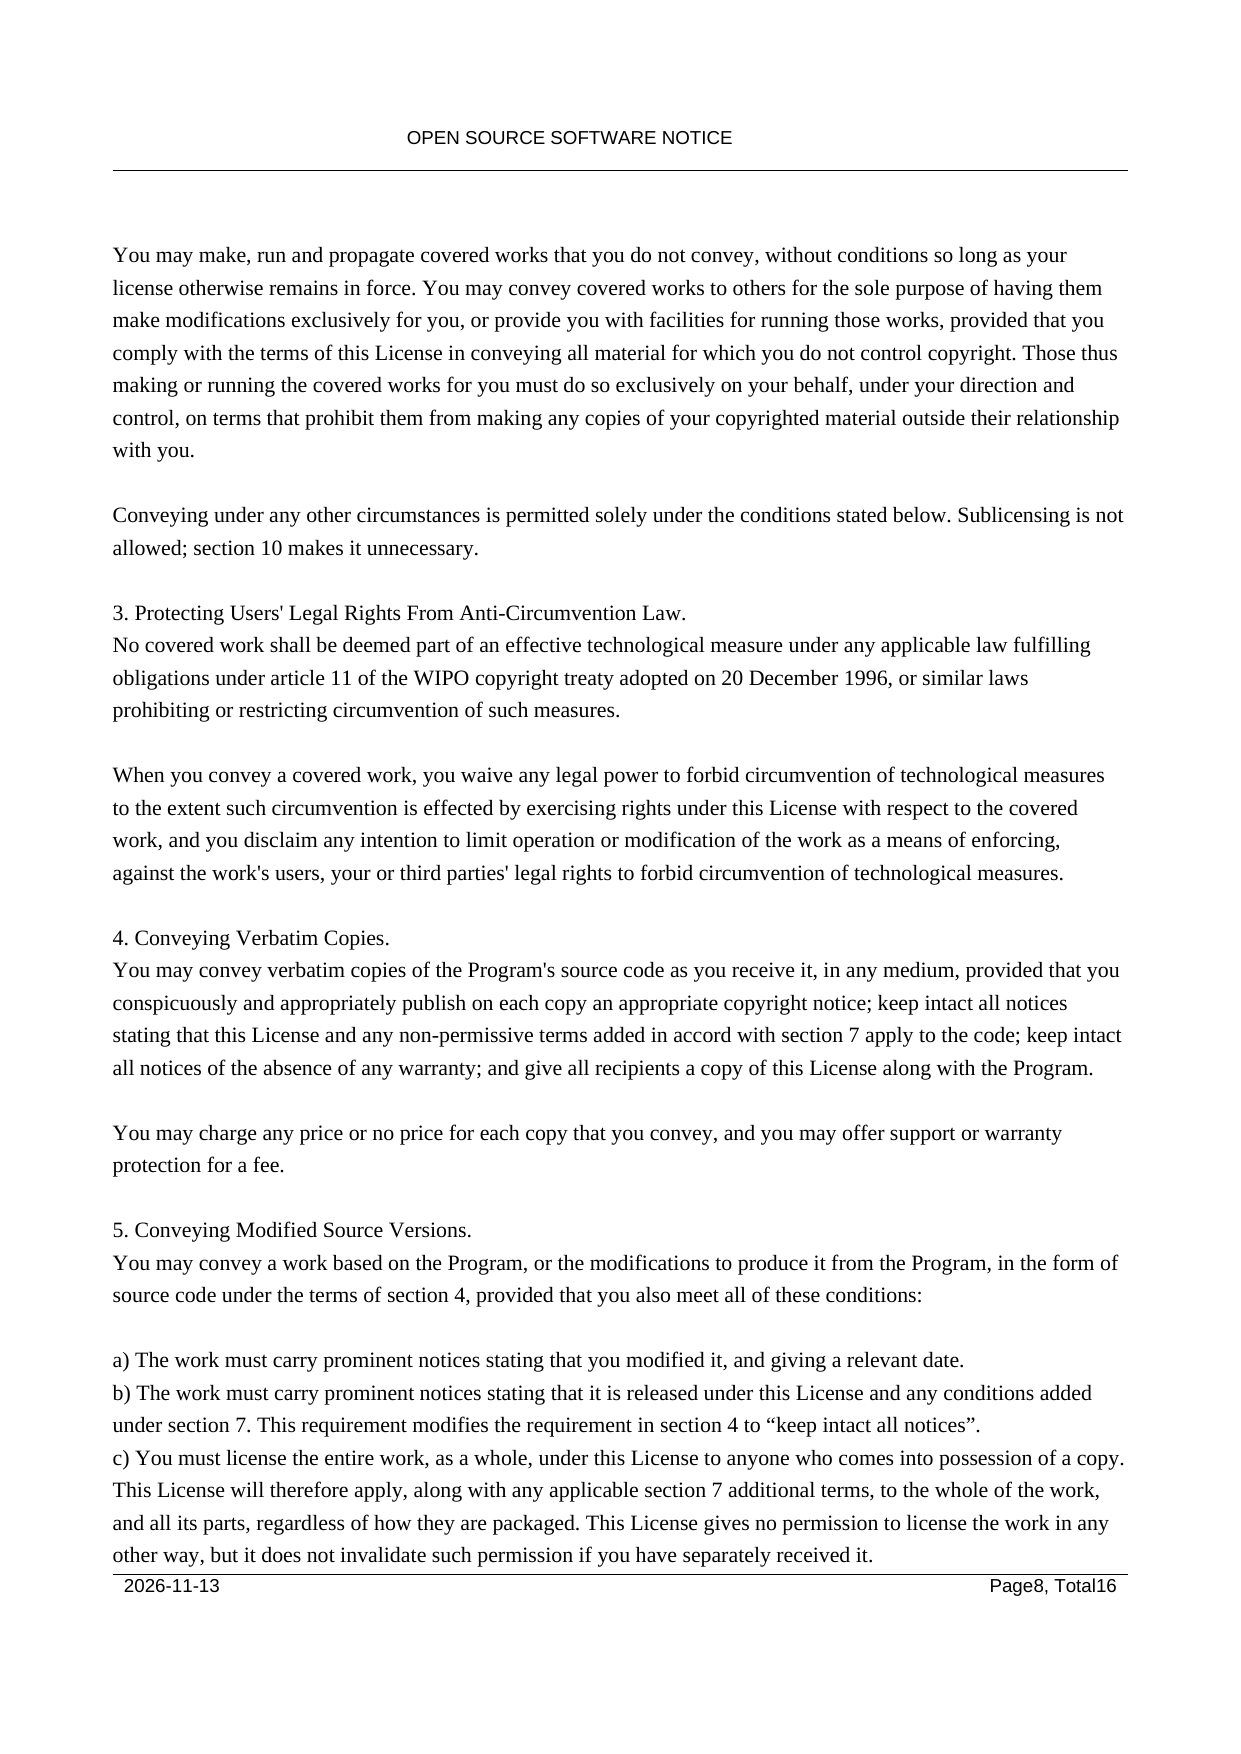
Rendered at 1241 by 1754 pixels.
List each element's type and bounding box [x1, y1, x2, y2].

text [112, 206, 1128, 1571]
